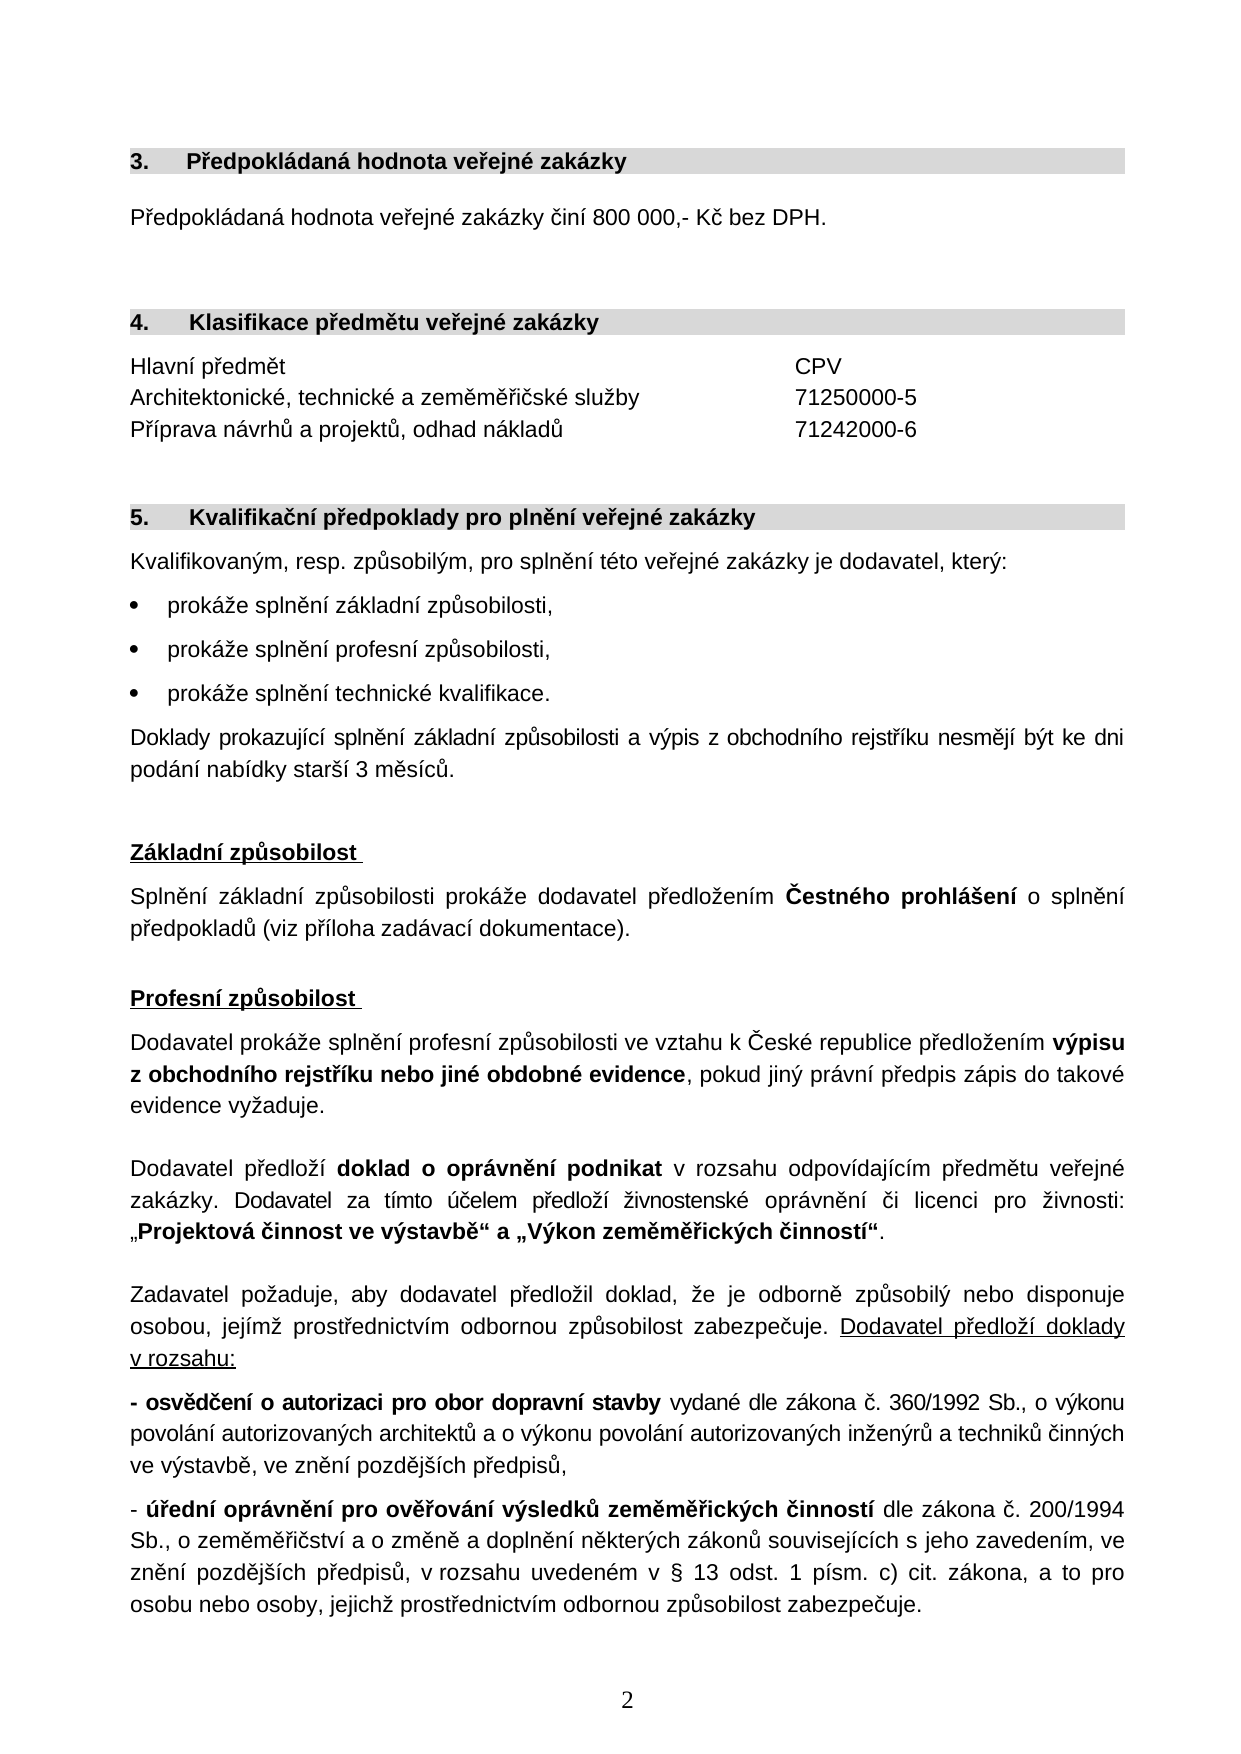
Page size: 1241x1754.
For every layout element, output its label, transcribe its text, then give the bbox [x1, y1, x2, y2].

list Základní způsobilost [130, 839, 1125, 865]
text Hlavní předmět CPV [130, 353, 1125, 379]
text Architektonické, technické a zeměměřičské služby 71250000-5 [130, 384, 1125, 411]
list prokáže splnění profesní způsobilosti, [130, 636, 1125, 663]
list prokáže splnění základní způsobilosti, [130, 592, 1125, 618]
text Kvalifikovaným, resp. způsobilým, pro splnění této veřejné zakázky je dodavatel, který: [130, 548, 1125, 574]
text Splnění základní způsobilosti prokáže dodavatel předložením Čestného prohlášení o splnění předpokladů (viz příloha zadávací dokumentace). [130, 883, 1125, 941]
list Dodavatel předloží doklad o oprávnění podnikat v rozsahu odpovídajícím předmětu veřejné zakázky. Dodavatel za tímto účelem předloží živnostenské oprávnění či licenci pro živnosti: „Projektová činnost ve výstavbě“ a „Výkon zeměměřických činností“. [130, 1155, 1125, 1245]
text Příprava návrhů a projektů, odhad nákladů 71242000-6 [130, 416, 1125, 442]
text Dodavatel prokáže splnění profesní způsobilosti ve vztahu k České republice předložením výpisu z obchodního rejstříku nebo jiné obdobné evidence, pokud jiný právní předpis zápis do takové evidence vyžaduje. [130, 1029, 1125, 1118]
list Zadavatel požaduje, aby dodavatel předložil doklad, že je odborně způsobilý nebo disponuje osobou, jejímž prostřednictvím odbornou způsobilost zabezpečuje. Dodavatel předloží doklady v rozsahu: [130, 1281, 1125, 1371]
text Doklady prokazující splnění základní způsobilosti a výpis z obchodního rejstříku nesmějí být ke dni podání nabídky starší 3 měsíců. [130, 724, 1125, 782]
list prokáže splnění technické kvalifikace. [130, 680, 1125, 707]
list Kvalifikační předpoklady pro plnění veřejné zakázky [130, 504, 1125, 530]
list - úřední oprávnění pro ověřování výsledků zeměměřických činností dle zákona č. 200/1994 Sb., o zeměměřičství a o změně a doplnění některých zákonů souvisejících s jeho zavedením, ve znění pozdějších předpisů, v rozsahu uvedeném v § 13 odst. 1 písm. c) cit. zákona, a to pro osobu nebo osoby, jejichž prostřednictvím odbornou způsobilost zabezpečuje. [130, 1496, 1125, 1617]
list - osvědčení o autorizaci pro obor dopravní stavby vydané dle zákona č. 360/1992 Sb., o výkonu povolání autorizovaných architektů a o výkonu povolání autorizovaných inženýrů a techniků činných ve výstavbě, ve znění pozdějších předpisů, [130, 1389, 1125, 1478]
list Profesní způsobilost [130, 985, 1125, 1011]
text Předpokládaná hodnota veřejné zakázky činí 800 000,- Kč bez DPH. [130, 204, 1125, 231]
title 4. Klasifikace předmětu veřejné zakázky [130, 309, 1125, 335]
list Předpokládaná hodnota veřejné zakázky [130, 148, 1125, 174]
